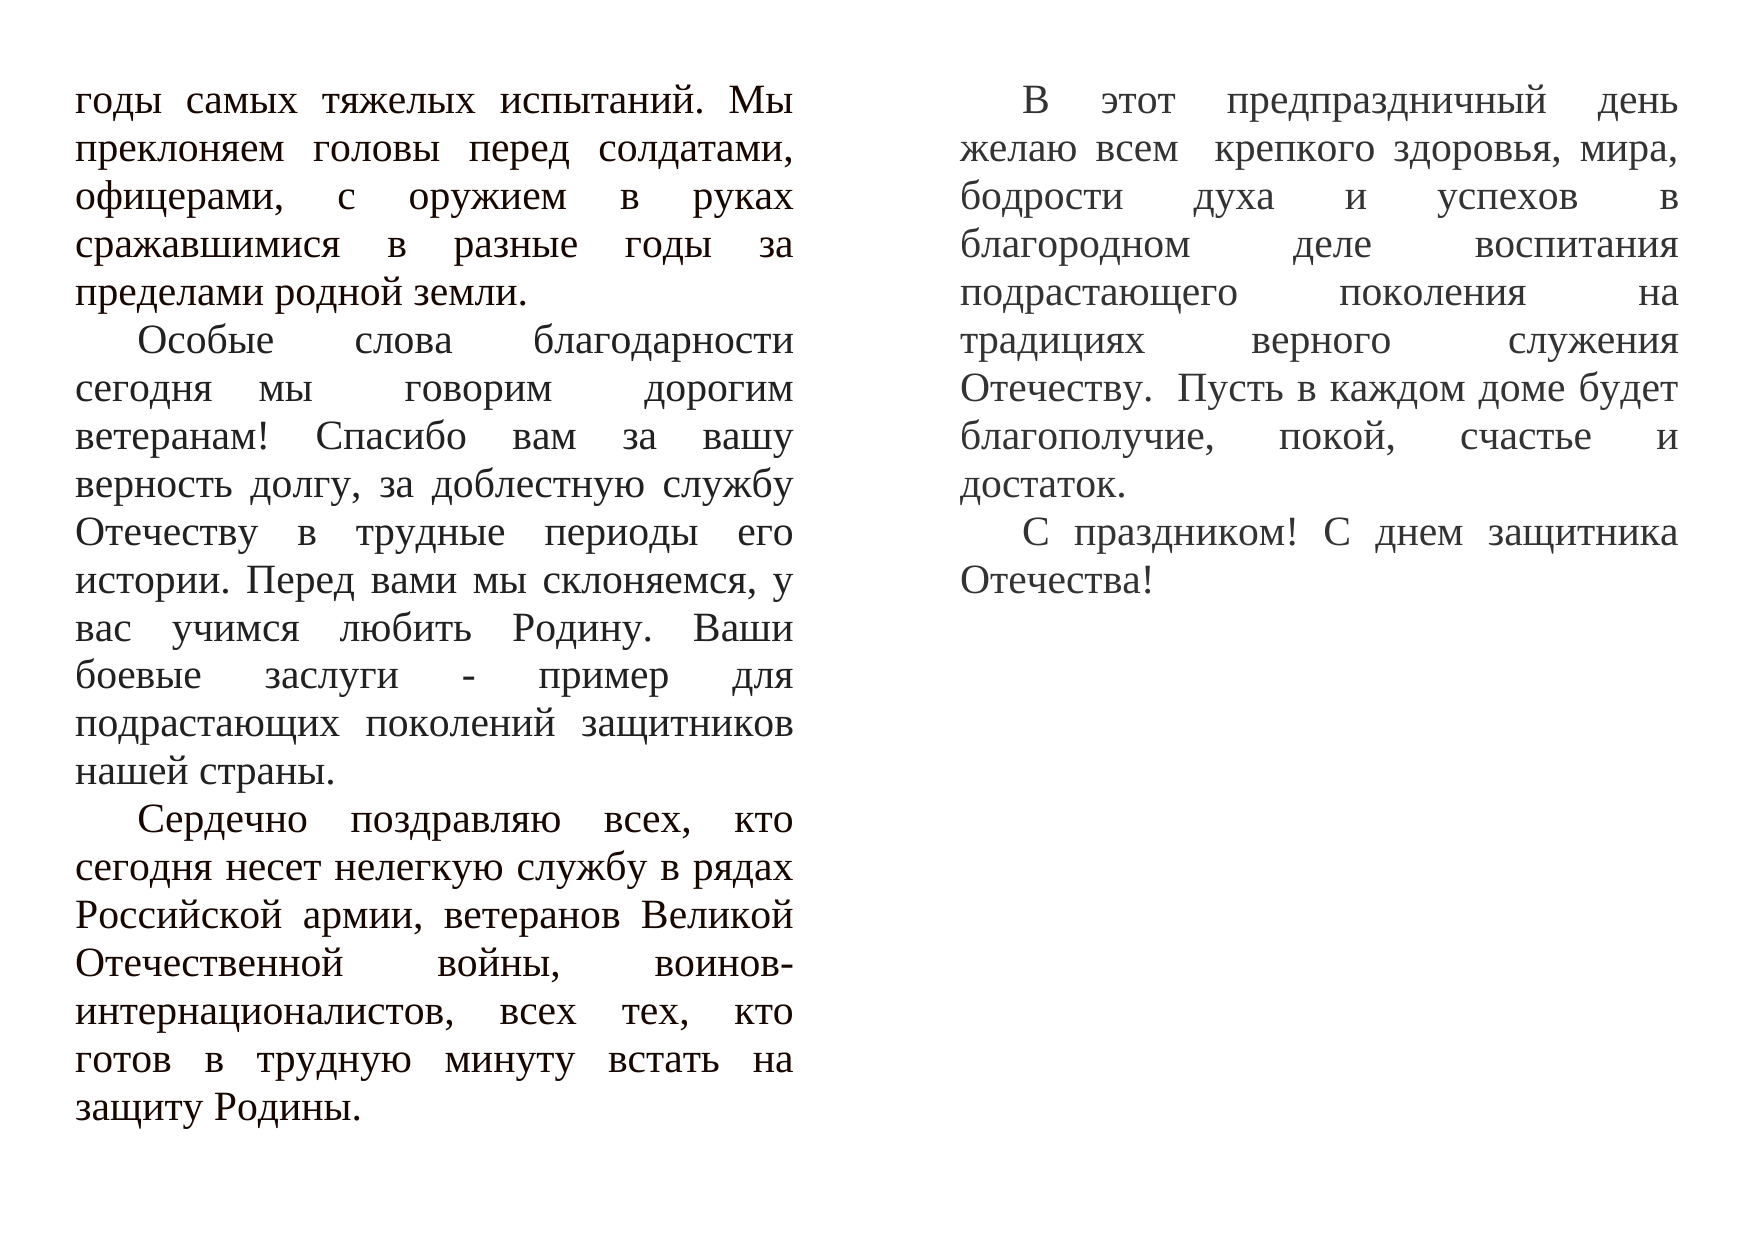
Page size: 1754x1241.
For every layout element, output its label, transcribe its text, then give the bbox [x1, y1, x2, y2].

text Особые слова благодарности сегодня мы говорим дорогим ветеранам! Спасибо вам за вашу верность долгу, за доблестную службу Отечеству в трудные периоды его истории. Перед вами мы склоняемся, у вас учимся любить Родину. Ваши боевые заслуги - пример для подрастающих поколений защитников нашей страны. [75, 314, 794, 794]
text С праздником! С днем защитника Отечества! [960, 506, 1679, 602]
text В этот предпраздничный день желаю всем крепкого здоровья, мира, бодрости духа и успехов в благородном деле воспитания подрастающего поколения на традициях верного служения Отечеству. Пусть в каждом доме будет благополучие, покой, счастье и достаток. [960, 75, 1679, 506]
text Сердечно поздравляю всех, кто сегодня несет нелегкую службу в рядах Российской армии, ветеранов Великой Отечественной войны, воинов-интернационалистов, всех тех, кто готов в трудную минуту встать на защиту Родины. [75, 794, 794, 1129]
